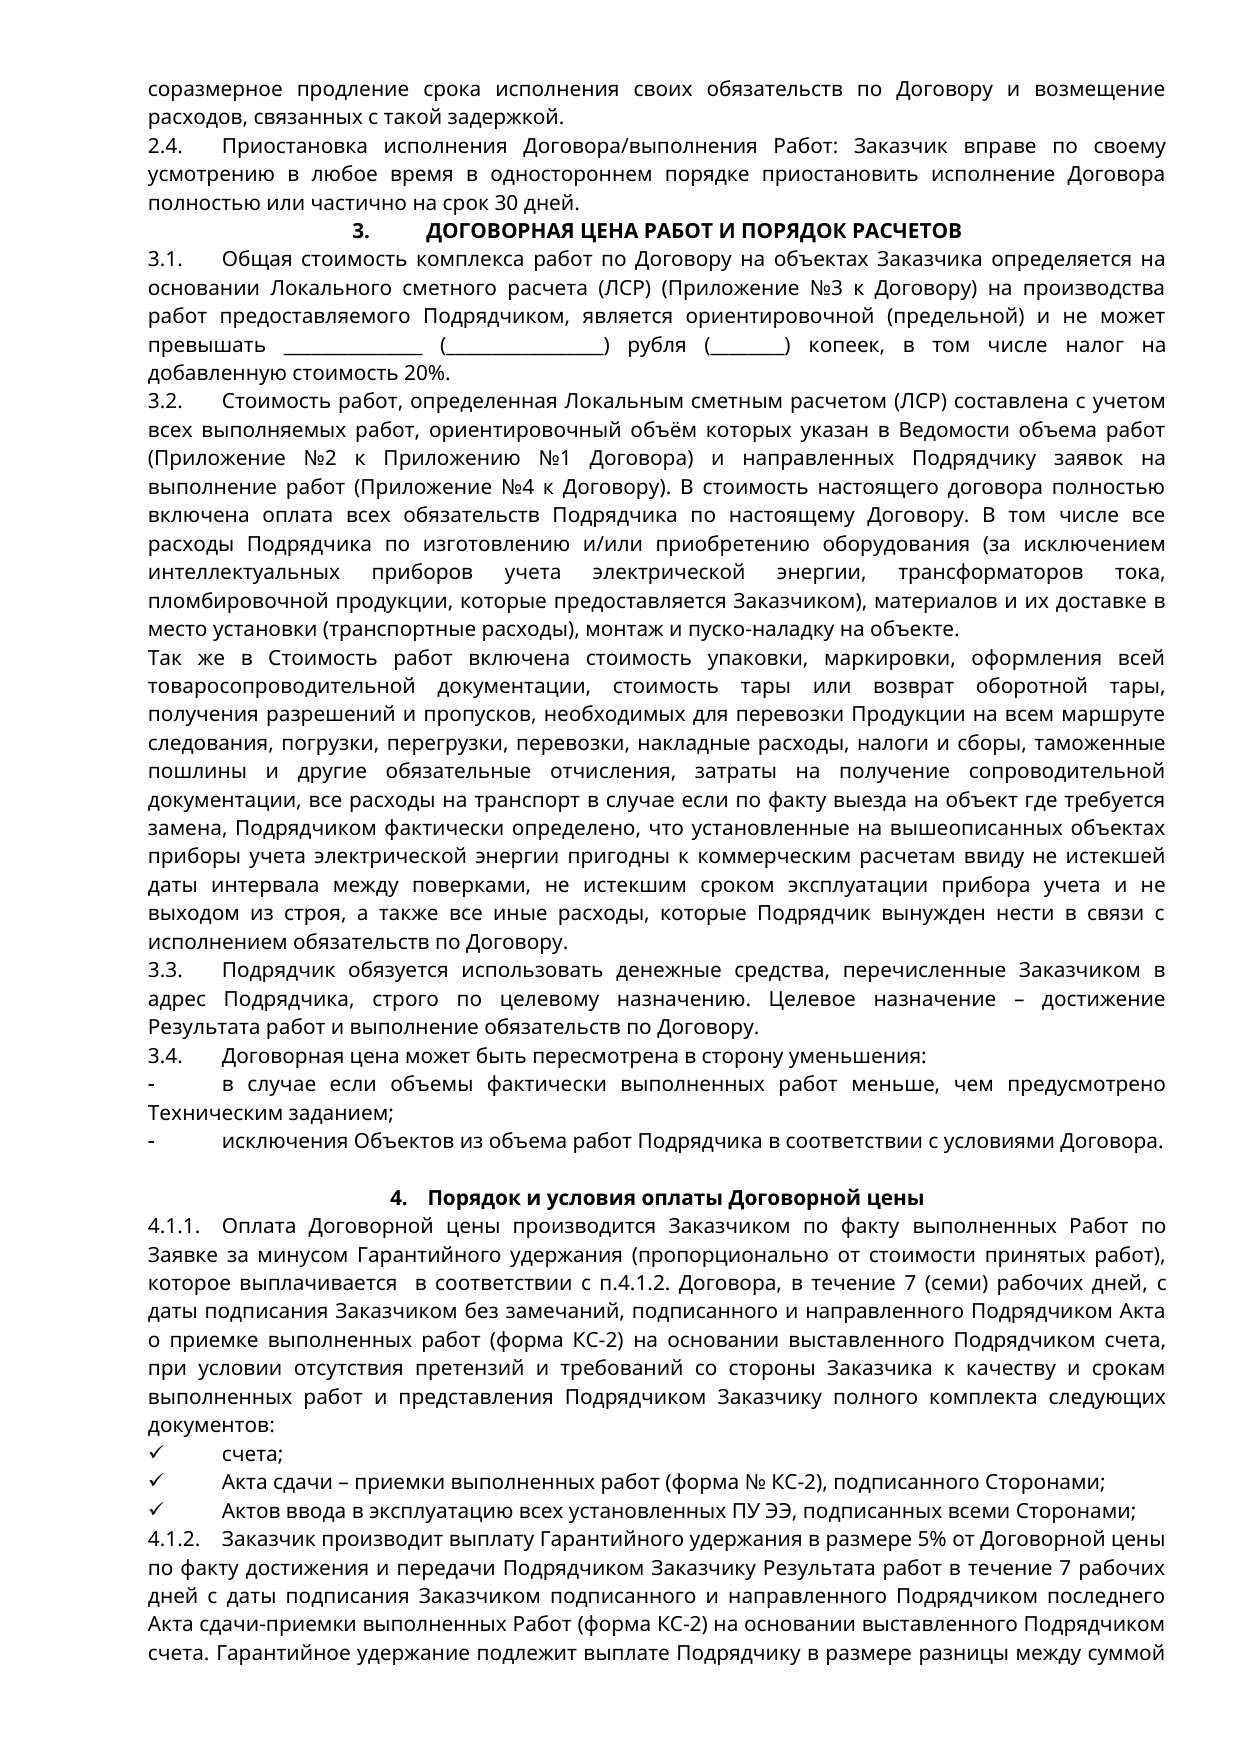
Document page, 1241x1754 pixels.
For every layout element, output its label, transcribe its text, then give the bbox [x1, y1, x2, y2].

list Приостановка исполнения Договора/выполнения Работ: Заказчик вправе по своему усмотрению в любое время в одностороннем порядке приостановить исполнение Договора полностью или частично на срок 30 дней. [148, 131, 1167, 216]
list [148, 1524, 1167, 1666]
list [148, 74, 1167, 131]
list Так же в Стоимость работ включена стоимость упаковки, маркировки, оформления всей товаросопроводительной документации, стоимость тары или возврат оборотной тары, получения разрешений и пропусков, необходимых для перевозки Продукции на всем маршруте следования, погрузки, перегрузки, перевозки, накладные расходы, налоги и сборы, таможенные пошлины и другие обязательные отчисления, затраты на получение сопроводительной документации, все расходы на транспорт в случае если по факту выезда на объект где требуется замена, Подрядчиком фактически определено, что установленные на вышеописанных объектах приборы учета электрической энергии пригодны к коммерческим расчетам ввиду не истекшей даты интервала между поверками, не истекшим сроком эксплуатации прибора учета и не выходом из строя, а также все иные расходы, которые Подрядчик вынужден нести в связи с исполнением обязательств по Договору. [148, 643, 1167, 955]
list исключения Объектов из объема работ Подрядчика в соответствии с условиями Договора. [148, 1126, 1167, 1154]
list Актов ввода в эксплуатацию всех установленных ПУ ЭЭ, подписанных всеми Сторонами; [148, 1496, 1181, 1524]
list Оплата Договорной цены производится Заказчиком по факту выполненных Работ по Заявке за минусом Гарантийного удержания (пропорционально от стоимости принятых работ), которое выплачивается в соответствии с п.4.1.2. Договора, в течение 7 (семи) рабочих дней, с даты подписания Заказчиком без замечаний, подписанного и направленного Подрядчиком Акта о приемке выполненных работ (форма КС-2) на основании выставленного Подрядчиком счета, при условии отсутствия претензий и требований со стороны Заказчика к качеству и срокам выполненных работ и представления Подрядчиком Заказчику полного комплекта следующих документов: [148, 1211, 1167, 1439]
subtitle ДОГОВОРНАЯ ЦЕНА РАБОТ И ПОРЯДОК РАСЧЕТОВ [148, 216, 1167, 244]
list Стоимость работ, определенная Локальным сметным расчетом (ЛСР) составлена с учетом всех выполняемых работ, ориентировочный объём которых указан в Ведомости объема работ (Приложение №2 к Приложению №1 Договора) и направленных Подрядчику заявок на выполнение работ (Приложение №4 к Договору). В стоимость настоящего договора полностью включена оплата всех обязательств Подрядчика по настоящему Договору. В том числе все расходы Подрядчика по изготовлению и/или приобретению оборудования (за исключением интеллектуальных приборов учета электрической энергии, трансформаторов тока, пломбировочной продукции, которые предоставляется Заказчиком), материалов и их доставке в место установки (транспортные расходы), монтаж и пуско-наладку на объекте. [148, 387, 1167, 643]
list в случае если объемы фактически выполненных работ меньше, чем предусмотрено Техническим заданием; [148, 1069, 1167, 1126]
list Акта сдачи – приемки выполненных работ (форма № КС-2), подписанного Сторонами; [148, 1467, 1181, 1496]
list Общая стоимость комплекса работ по Договору на объектах Заказчика определяется на основании Локального сметного расчета (ЛСР) (Приложение №3 к Договору) на производства работ предоставляемого Подрядчиком, является ориентировочной (предельной) и не может превышать копеек, в том числе налог на добавленную стоимость 20%. [148, 244, 1167, 387]
list счета; [148, 1439, 1181, 1467]
list Порядок и условия оплаты Договорной цены [148, 1183, 1167, 1211]
list Договорная цена может быть пересмотрена в сторону уменьшения: [148, 1041, 1167, 1069]
list Подрядчик обязуется использовать денежные средства, перечисленные Заказчиком в адрес Подрядчика, строго по целевому назначению. Целевое назначение – достижение Результата работ и выполнение обязательств по Договору. [148, 955, 1167, 1041]
